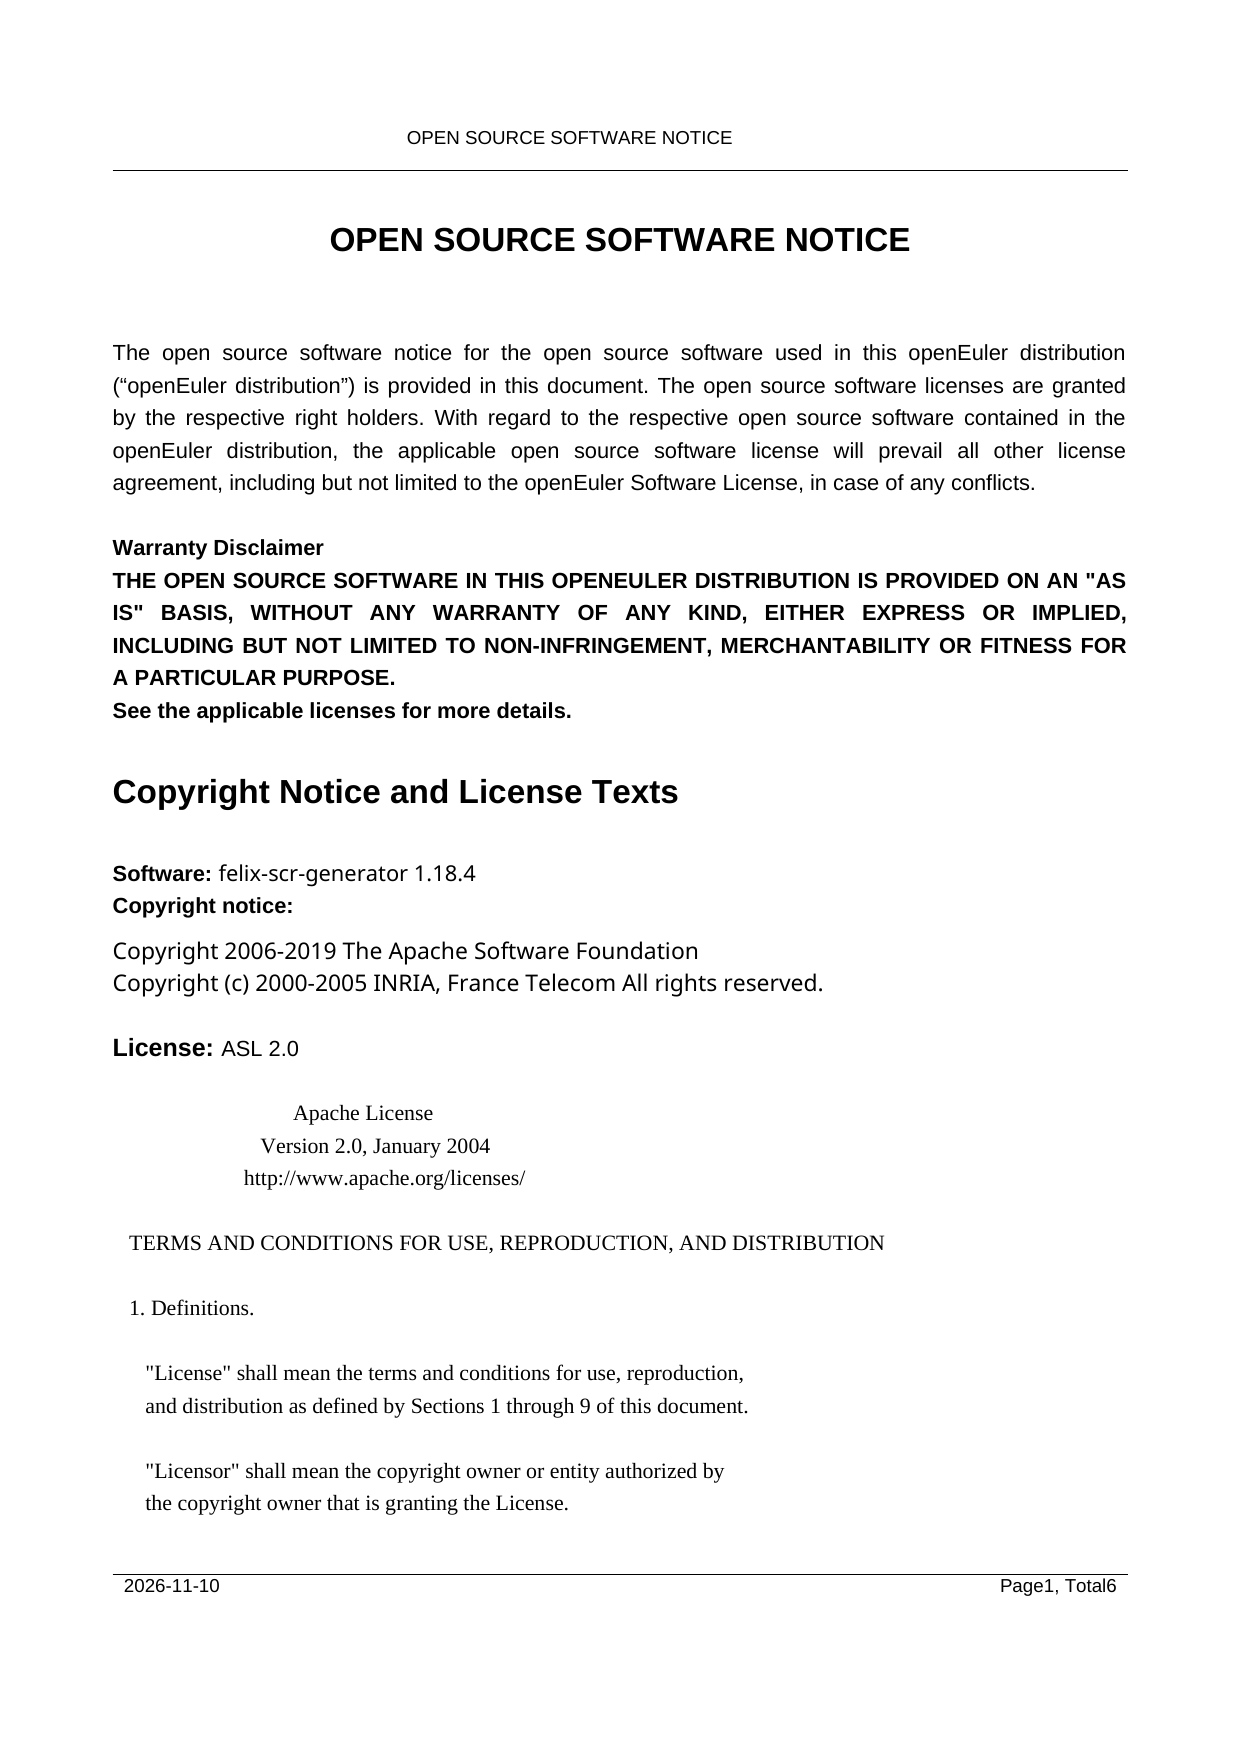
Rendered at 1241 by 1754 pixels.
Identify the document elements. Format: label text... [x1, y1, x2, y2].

text Copyright Notice and License Texts [112, 759, 1128, 824]
title Software: felix-scr-generator 1.18.4 [112, 856, 1128, 889]
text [112, 1064, 1128, 1519]
text Copyright 2006-2019 The Apache Software Foundation Copyright (c) 2000-2005 INRIA, France Telecom All rights reserved. [112, 934, 1128, 1031]
text License: ASL 2.0 [112, 1031, 1128, 1064]
text THE OPEN SOURCE SOFTWARE IN THIS OPENEULER DISTRIBUTION IS PROVIDED ON AN "AS IS" BASIS, WITHOUT ANY WARRANTY OF ANY KIND, EITHER EXPRESS OR IMPLIED, INCLUDING BUT NOT LIMITED TO NON-INFRINGEMENT, MERCHANTABILITY OR FITNESS FOR A PARTICULAR PURPOSE. See the applicable licenses for more details. [112, 564, 1128, 726]
text Warranty Disclaimer [112, 531, 1128, 564]
text The open source software notice for the open source software used in this openEuler distribution (“openEuler distribution”) is provided in this document. The open source software licenses are granted by the respective right holders. With regard to the respective open source software contained in the openEuler distribution, the applicable open source software license will prevail all other license agreement, including but not limited to the openEuler Software License, in case of any conflicts. [112, 336, 1128, 499]
text Copyright notice: [112, 889, 1128, 921]
text OPEN SOURCE SOFTWARE NOTICE [112, 206, 1128, 271]
